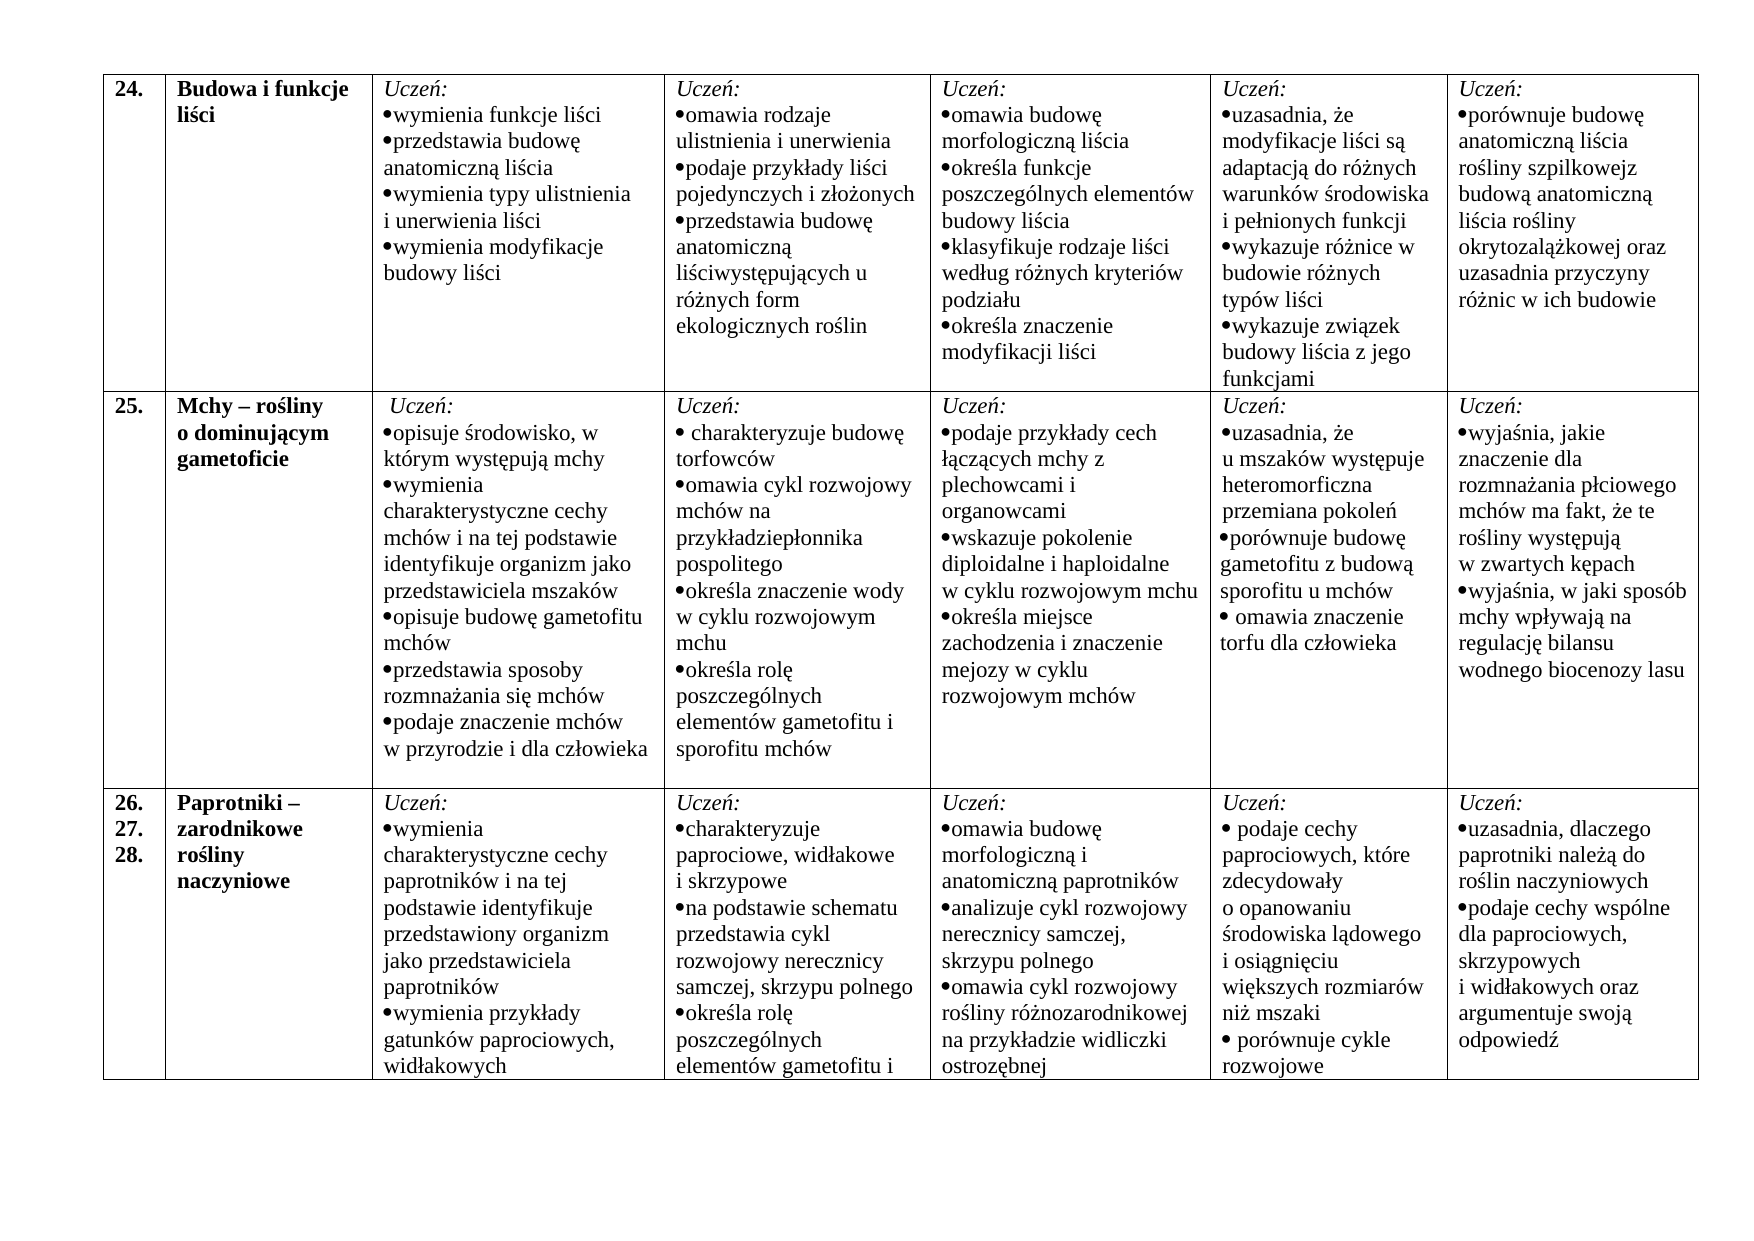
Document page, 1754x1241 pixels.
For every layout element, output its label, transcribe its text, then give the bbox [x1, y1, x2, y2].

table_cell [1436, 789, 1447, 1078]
table_cell Mchy – rośliny o dominującym gametoficie [166, 392, 372, 787]
table_cell Budowa i funkcje liści [166, 75, 372, 391]
table_cell [104, 392, 165, 787]
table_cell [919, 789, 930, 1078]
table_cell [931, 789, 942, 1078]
table_cell Uczeń: omawia budowę morfologiczną liścia określa funkcje poszczególnych elementów budowy liścia klasyfikuje rodzaje liści według różnych kryteriów podziału określa znaczenie modyfikacji liści [931, 75, 1210, 391]
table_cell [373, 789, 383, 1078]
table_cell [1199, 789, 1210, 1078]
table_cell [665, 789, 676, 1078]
table_cell Uczeń: podaje przykłady cech łączących mchy z plechowcami i organowcami wskazuje pokolenie diploidalne i haploidalne w cyklu rozwojowym mchu określa miejsce zachodzenia i znaczenie mejozy w cyklu rozwojowym mchów [931, 392, 1210, 787]
table_cell Uczeń: porównuje budowę anatomiczną liścia rośliny szpilkowejz budową anatomiczną liścia rośliny okrytozalążkowej oraz uzasadnia przyczyny różnic w ich budowie [1448, 75, 1698, 391]
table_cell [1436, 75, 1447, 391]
table_cell [104, 75, 165, 391]
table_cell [1448, 789, 1698, 1078]
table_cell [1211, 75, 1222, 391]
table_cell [166, 789, 372, 1078]
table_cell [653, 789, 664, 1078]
table_cell [104, 789, 165, 1078]
table_cell Uczeń: wymienia funkcje liści przedstawia budowę anatomiczną liścia wymienia typy ulistnienia i unerwienia liści wymienia modyfikacje budowy liści [373, 75, 664, 391]
table_cell Uczeń: wyjaśnia, jakie znaczenie dla rozmnażania płciowego mchów ma fakt, że te rośliny występują w zwartych kępach wyjaśnia, w jaki sposób mchy wpływają na regulację bilansu wodnego biocenozy lasu [1448, 392, 1698, 787]
table_cell Uczeń: opisuje środowisko, w którym występują mchy wymienia charakterystyczne cechy mchów i na tej podstawie identyfikuje organizm jako przedstawiciela mszaków opisuje budowę gametofitu mchów przedstawia sposoby rozmnażania się mchów podaje znaczenie mchów w przyrodzie i dla człowieka [373, 392, 664, 787]
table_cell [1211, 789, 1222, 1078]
table_cell Uczeń: omawia rodzaje ulistnienia i unerwienia podaje przykłady liści pojedynczych i złożonych przedstawia budowę anatomiczną liściwystępujących u różnych form ekologicznych roślin [665, 75, 930, 391]
table_cell Uczeń: uzasadnia, że u mszaków występuje heteromorficzna przemiana pokoleń porównuje budowę gametofitu z budową sporofitu u mchów omawia znaczenie torfu dla człowieka [1211, 392, 1447, 787]
